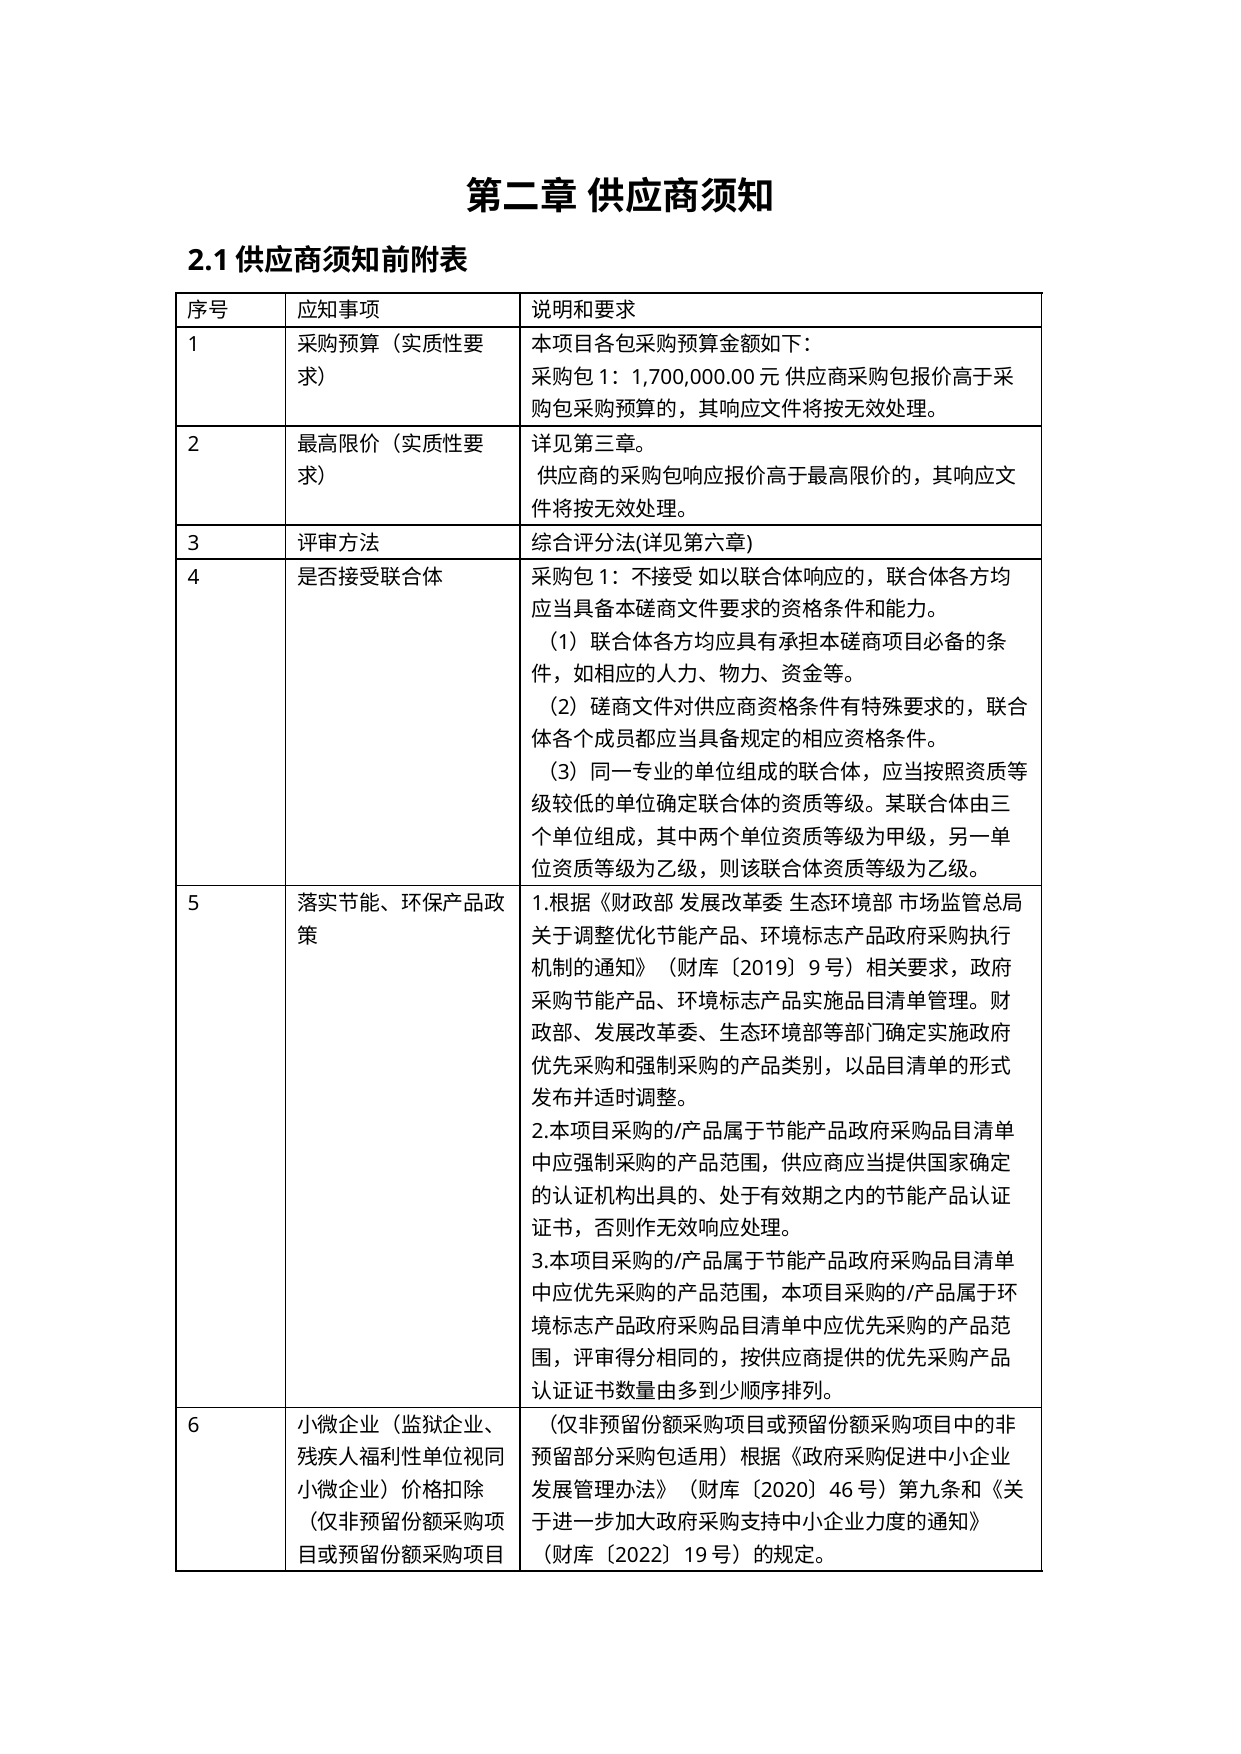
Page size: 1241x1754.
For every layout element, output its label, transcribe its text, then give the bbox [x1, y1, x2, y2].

table_cell 评审方法 [286, 526, 519, 558]
table_header 说明和要求 [521, 294, 1041, 326]
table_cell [286, 1408, 519, 1570]
text 2.1供应商须知前附表 [187, 227, 1053, 292]
table_header 序号 [177, 294, 285, 326]
table_cell 采购包1：不接受 如以联合体响应的，联合体各方均应当具备本磋商文件要求的资格条件和能力。 （1）联合体各方均应具有承担本磋商项目必备的条件，如相应的人力、物力、资金等。 （2）磋商文件对供应商资格条件有特殊要求的，联合体各个成员都应当具备规定的相应资格条件。 （3）同一专业的单位组成的联合体，应当按照资质等级较低的单位确定联合体的资质等级。某联合体由三个单位组成，其中两个单位资质等级为甲级，另一单位资质等级为乙级，则该联合体资质等级为乙级。 [521, 560, 1041, 885]
table_header 应知事项 [286, 294, 519, 326]
table_cell 1 [177, 328, 285, 425]
table_cell 详见第三章。 供应商的采购包响应报价高于最高限价的，其响应文件将按无效处理。 [521, 427, 1041, 524]
table_cell 采购预算（实质性要求） [286, 328, 519, 425]
table_cell 本项目各包采购预算金额如下： 采购包1：1,700,000.00元 供应商采购包报价高于采购包采购预算的，其响应文件将按无效处理。 [521, 328, 1041, 425]
text 第二章 供应商须知 [187, 162, 1053, 227]
table_cell 3 [177, 526, 285, 558]
table_cell 6 [177, 1408, 285, 1570]
table_cell 落实节能、环保产品政策 [286, 886, 519, 1406]
table_cell 4 [177, 560, 285, 885]
table_cell 是否接受联合体 [286, 560, 519, 885]
table_cell 2 [177, 427, 285, 524]
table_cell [521, 1408, 1041, 1570]
table_cell 1.根据《财政部 发展改革委 生态环境部 市场监管总局关于调整优化节能产品、环境标志产品政府采购执行机制的通知》（财库〔2019〕9号）相关要求，政府采购节能产品、环境标志产品实施品目清单管理。财政部、发展改革委、生态环境部等部门确定实施政府优先采购和强制采购的产品类别，以品目清单的形式发布并适时调整。 2.本项目采购的/产品属于节能产品政府采购品目清单中应强制采购的产品范围，供应商应当提供国家确定的认证机构出具的、处于有效期之内的节能产品认证证书，否则作无效响应处理。 3.本项目采购的/产品属于节能产品政府采购品目清单中应优先采购的产品范围，本项目采购的/产品属于环境标志产品政府采购品目清单中应优先采购的产品范围，评审得分相同的，按供应商提供的优先采购产品认证证书数量由多到少顺序排列。 [521, 886, 1041, 1406]
table_cell 综合评分法(详见第六章) [521, 526, 1041, 558]
table_cell 5 [177, 886, 285, 1406]
table_cell 最高限价（实质性要求） [286, 427, 519, 524]
